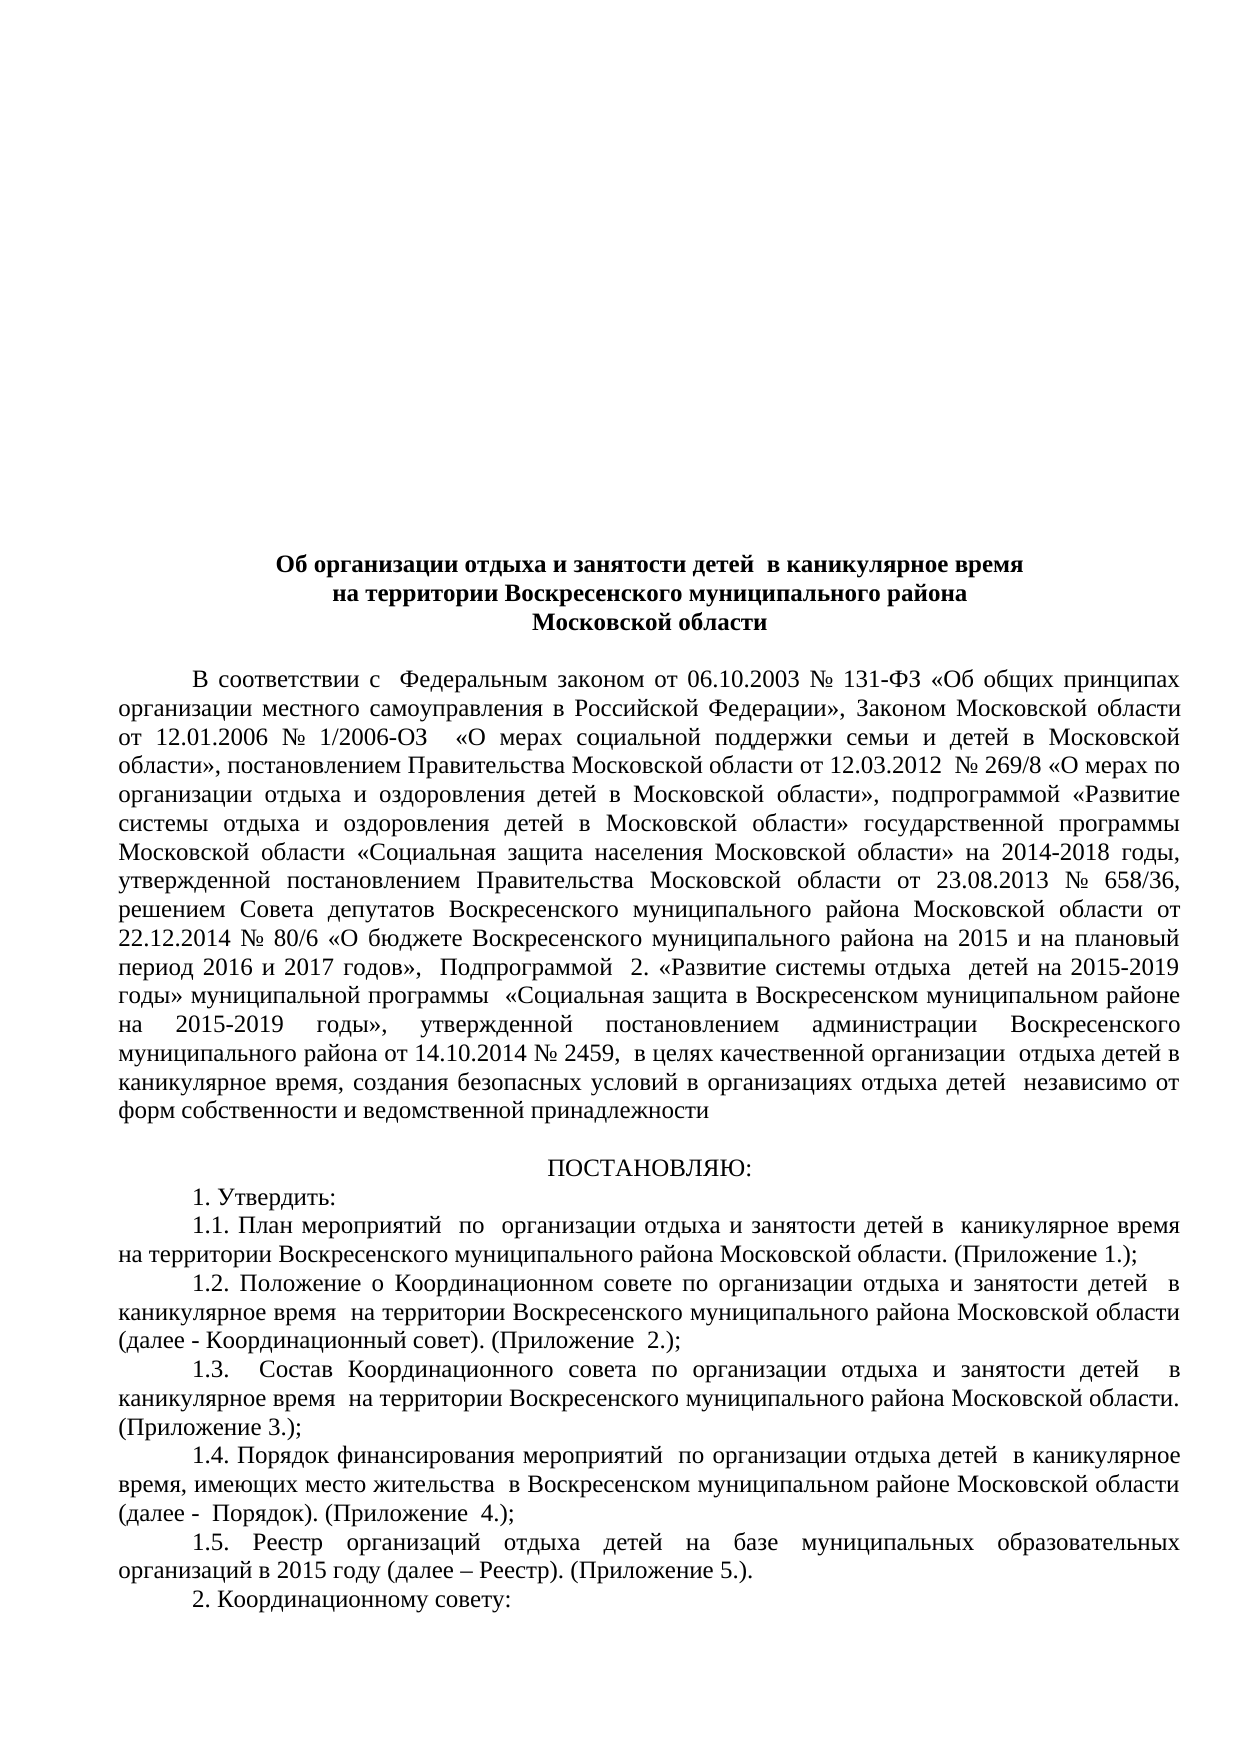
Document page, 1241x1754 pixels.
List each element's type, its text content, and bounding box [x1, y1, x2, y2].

text Московской области [118, 607, 1181, 636]
text 1.3. Состав Координационного совета по организации отдыха и занятости детей в каникулярное время на территории Воскресенского муниципального района Московской области. (Приложение 3.); [118, 1354, 1181, 1441]
text 1.4. Порядок финансирования мероприятий по организации отдыха детей в каникулярное время, имеющих место жительства в Воскресенском муниципальном районе Московской области (далее - Порядок). (Приложение 4.); [118, 1441, 1181, 1527]
text на территории Воскресенского муниципального района [118, 578, 1181, 607]
text В соответствии с Федеральным законом от 06.10.2003 № 131-ФЗ «Об общих принципах организации местного самоуправления в Российской Федерации», Законом Московской области от 12.01.2006 № 1/2006-ОЗ «О мерах социальной поддержки семьи и детей в Московской области», постановлением Правительства Московской области от 12.03.2012 № 269/8 «О мерах по организации отдыха и оздоровления детей в Московской области», подпрограммой «Развитие системы отдыха и оздоровления детей в Московской области» государственной программы Московской области «Социальная защита населения Московской области» на 2014-2018 годы, утвержденной постановлением Правительства Московской области от 23.08.2013 № 658/36, решением Совета депутатов Воскресенского муниципального района Московской области от 22.12.2014 № 80/6 «О бюджете Воскресенского муниципального района на 2015 и на плановый период 2016 и 2017 годов», Подпрограммой 2. «Развитие системы отдыха детей на 2015-2019 годы» муниципальной программы «Социальная защита в Воскресенском муниципальном районе на 2015-2019 годы», утвержденной постановлением администрации Воскресенского муниципального района от 14.10.2014 № 2459, в целях качественной организации отдыха детей в каникулярное время, создания безопасных условий в организациях отдыха детей независимо от форм собственности и ведомственной принадлежности [118, 664, 1181, 1124]
text 1.2. Положение о Координационном совете по организации отдыха и занятости детей в каникулярное время на территории Воскресенского муниципального района Московской области (далее - Координационный совет). (Приложение 2.); [118, 1268, 1181, 1354]
text 1.5. Реестр организаций отдыха детей на базе муниципальных образовательных организаций в 2015 году (далее – Реестр). (Приложение 5.). [118, 1527, 1181, 1584]
text ПОСТАНОВЛЯЮ: [118, 1153, 1181, 1182]
text Об организации отдыха и занятости детей в каникулярное время [118, 549, 1181, 578]
text 2. Координационному совету: [118, 1584, 1181, 1613]
text 1.1. План мероприятий по организации отдыха и занятости детей в каникулярное время на территории Воскресенского муниципального района Московской области. (Приложение 1.); [118, 1211, 1181, 1268]
text 1. Утвердить: [118, 1182, 1181, 1211]
